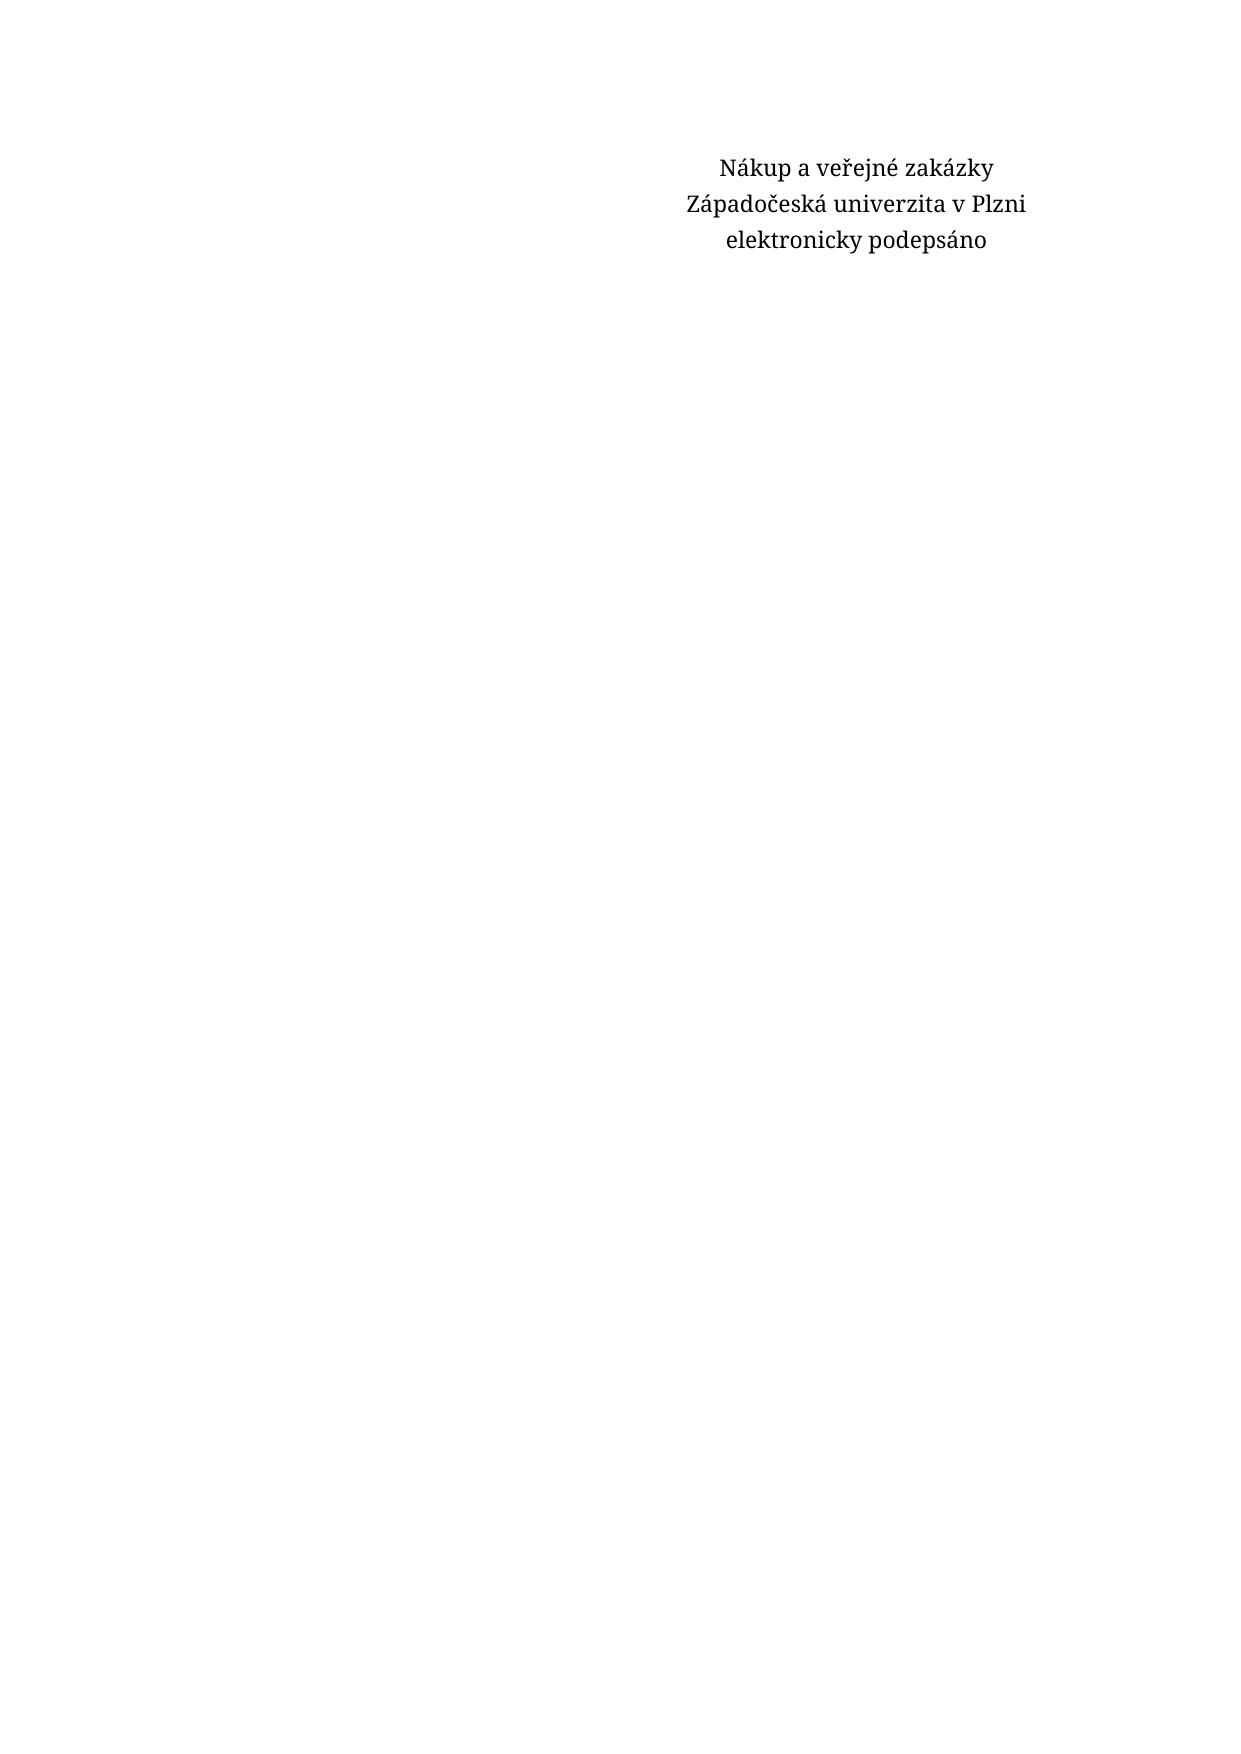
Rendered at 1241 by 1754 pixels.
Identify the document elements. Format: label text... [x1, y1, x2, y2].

text Západočeská univerzita v Plzni [148, 188, 1093, 219]
text Nákup a veřejné zakázky [148, 152, 1093, 183]
text elektronicky podepsáno [148, 224, 1093, 255]
